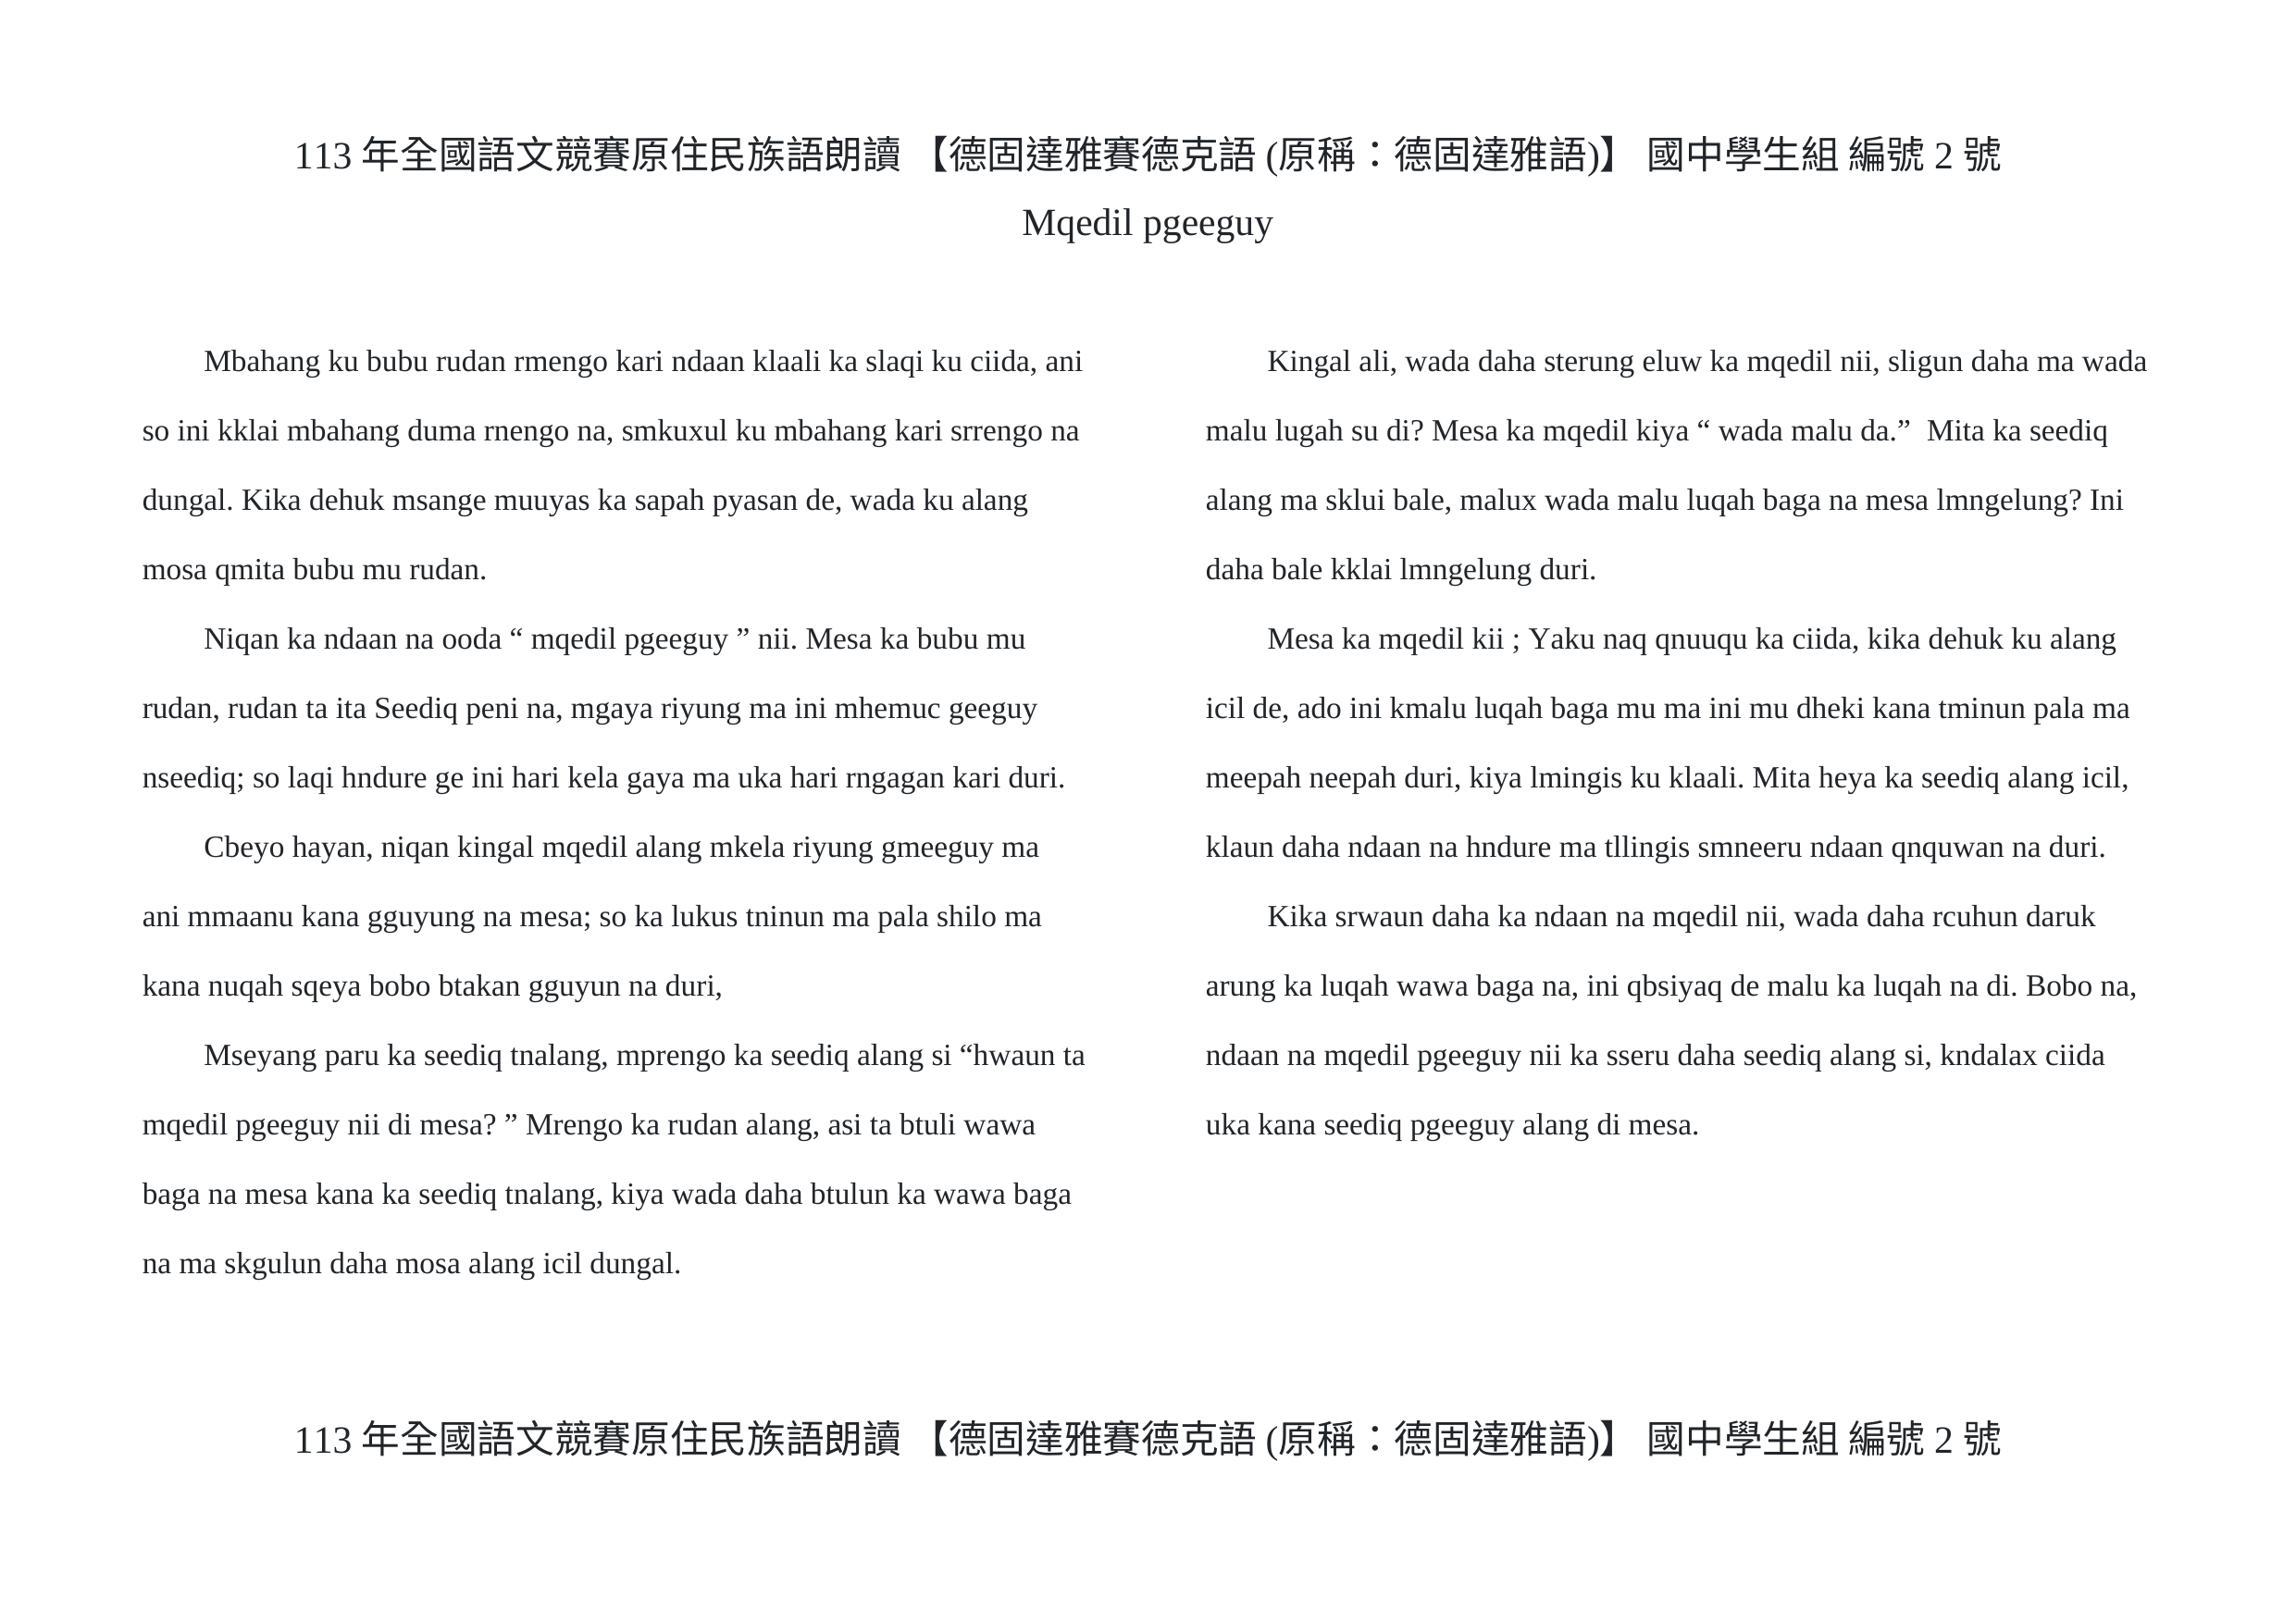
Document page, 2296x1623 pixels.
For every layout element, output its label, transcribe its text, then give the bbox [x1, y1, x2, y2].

text Mseyang paru ka seediq tnalang, mprengo ka seediq alang si “hwaun ta mqedil pgeeguy nii di mesa? ” Mrengo ka rudan alang, asi ta btuli wawa baga na mesa kana ka seediq tnalang, kiya wada daha btulun ka wawa baga na ma skgulun daha mosa alang icil dungal. [142, 1020, 1090, 1297]
text 113 年全國語文競賽原住民族語朗讀 【德固達雅賽德克語 (原稱：德固達雅語)】 國中學生組 編號 2 號 [142, 118, 2153, 187]
text Mqedil pgeeguy [142, 187, 2153, 256]
text 113 年全國語文競賽原住民族語朗讀 【德固達雅賽德克語 (原稱：德固達雅語)】 國中學生組 編號 2 號 [142, 1401, 2153, 1470]
text Kingal ali, wada daha sterung eluw ka mqedil nii, sligun daha ma wada malu lugah su di? Mesa ka mqedil kiya “ wada malu da.” Mita ka seediq alang ma sklui bale, malux wada malu luqah baga na mesa lmngelung? Ini daha bale kklai lmngelung duri. [1206, 326, 2153, 603]
text Niqan ka ndaan na ooda “ mqedil pgeeguy ” nii. Mesa ka bubu mu rudan, rudan ta ita Seediq peni na, mgaya riyung ma ini mhemuc geeguy nseediq; so laqi hndure ge ini hari kela gaya ma uka hari rngagan kari duri. [142, 603, 1090, 812]
text Cbeyo hayan, niqan kingal mqedil alang mkela riyung gmeeguy ma ani mmaanu kana gguyung na mesa; so ka lukus tninun ma pala shilo ma kana nuqah sqeya bobo btakan gguyun na duri, [142, 812, 1090, 1020]
text Mesa ka mqedil kii ; Yaku naq qnuuqu ka ciida, kika dehuk ku alang icil de, ado ini kmalu luqah baga mu ma ini mu dheki kana tminun pala ma meepah neepah duri, kiya lmingis ku klaali. Mita heya ka seediq alang icil, klaun daha ndaan na hndure ma tllingis smneeru ndaan qnquwan na duri. [1206, 603, 2153, 881]
text Kika srwaun daha ka ndaan na mqedil nii, wada daha rcuhun daruk arung ka luqah wawa baga na, ini qbsiyaq de malu ka luqah na di. Bobo na, ndaan na mqedil pgeeguy nii ka sseru daha seediq alang si, kndalax ciida uka kana seediq pgeeguy alang di mesa. [1206, 881, 2153, 1158]
text Mbahang ku bubu rudan rmengo kari ndaan klaali ka slaqi ku ciida, ani so ini kklai mbahang duma rnengo na, smkuxul ku mbahang kari srrengo na dungal. Kika dehuk msange muuyas ka sapah pyasan de, wada ku alang mosa qmita bubu mu rudan. [142, 326, 1090, 603]
